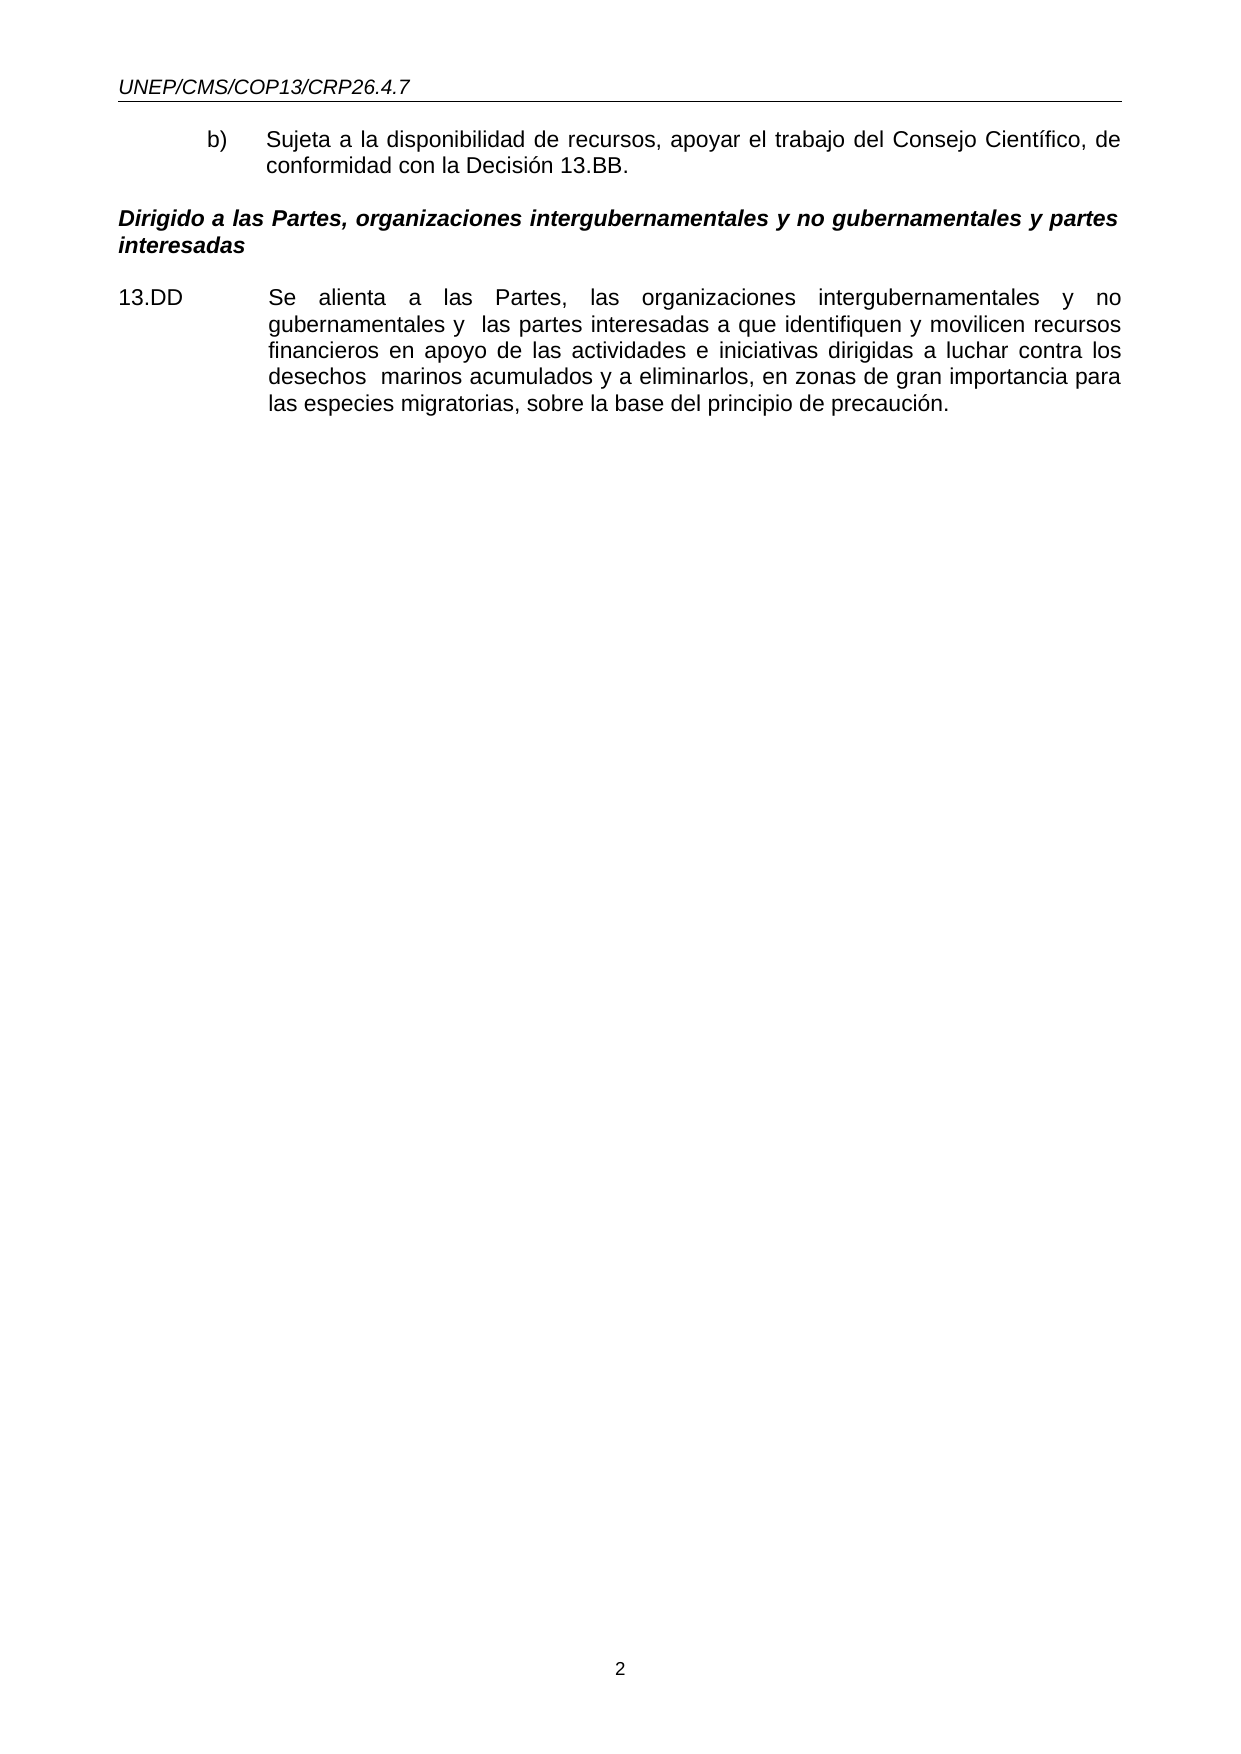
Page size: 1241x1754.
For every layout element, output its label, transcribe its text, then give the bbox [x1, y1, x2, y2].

list Sujeta a la disponibilidad de recursos, apoyar el trabajo del Consejo Científico, de conformidad con la Decisión 13.BB. [207, 126, 1122, 179]
text 13.DD Se alienta a las Partes, las organizaciones intergubernamentales y no gubernamentales y las partes interesadas a que identifiquen y movilicen recursos financieros en apoyo de las actividades e iniciativas dirigidas a luchar contra los desechos marinos acumulados y a eliminarlos, en zonas de gran importancia para las especies migratorias, sobre la base del principio de precaución. [118, 284, 1122, 416]
text Dirigido a las Partes, organizaciones intergubernamentales y no gubernamentales y partes interesadas [118, 205, 1122, 258]
